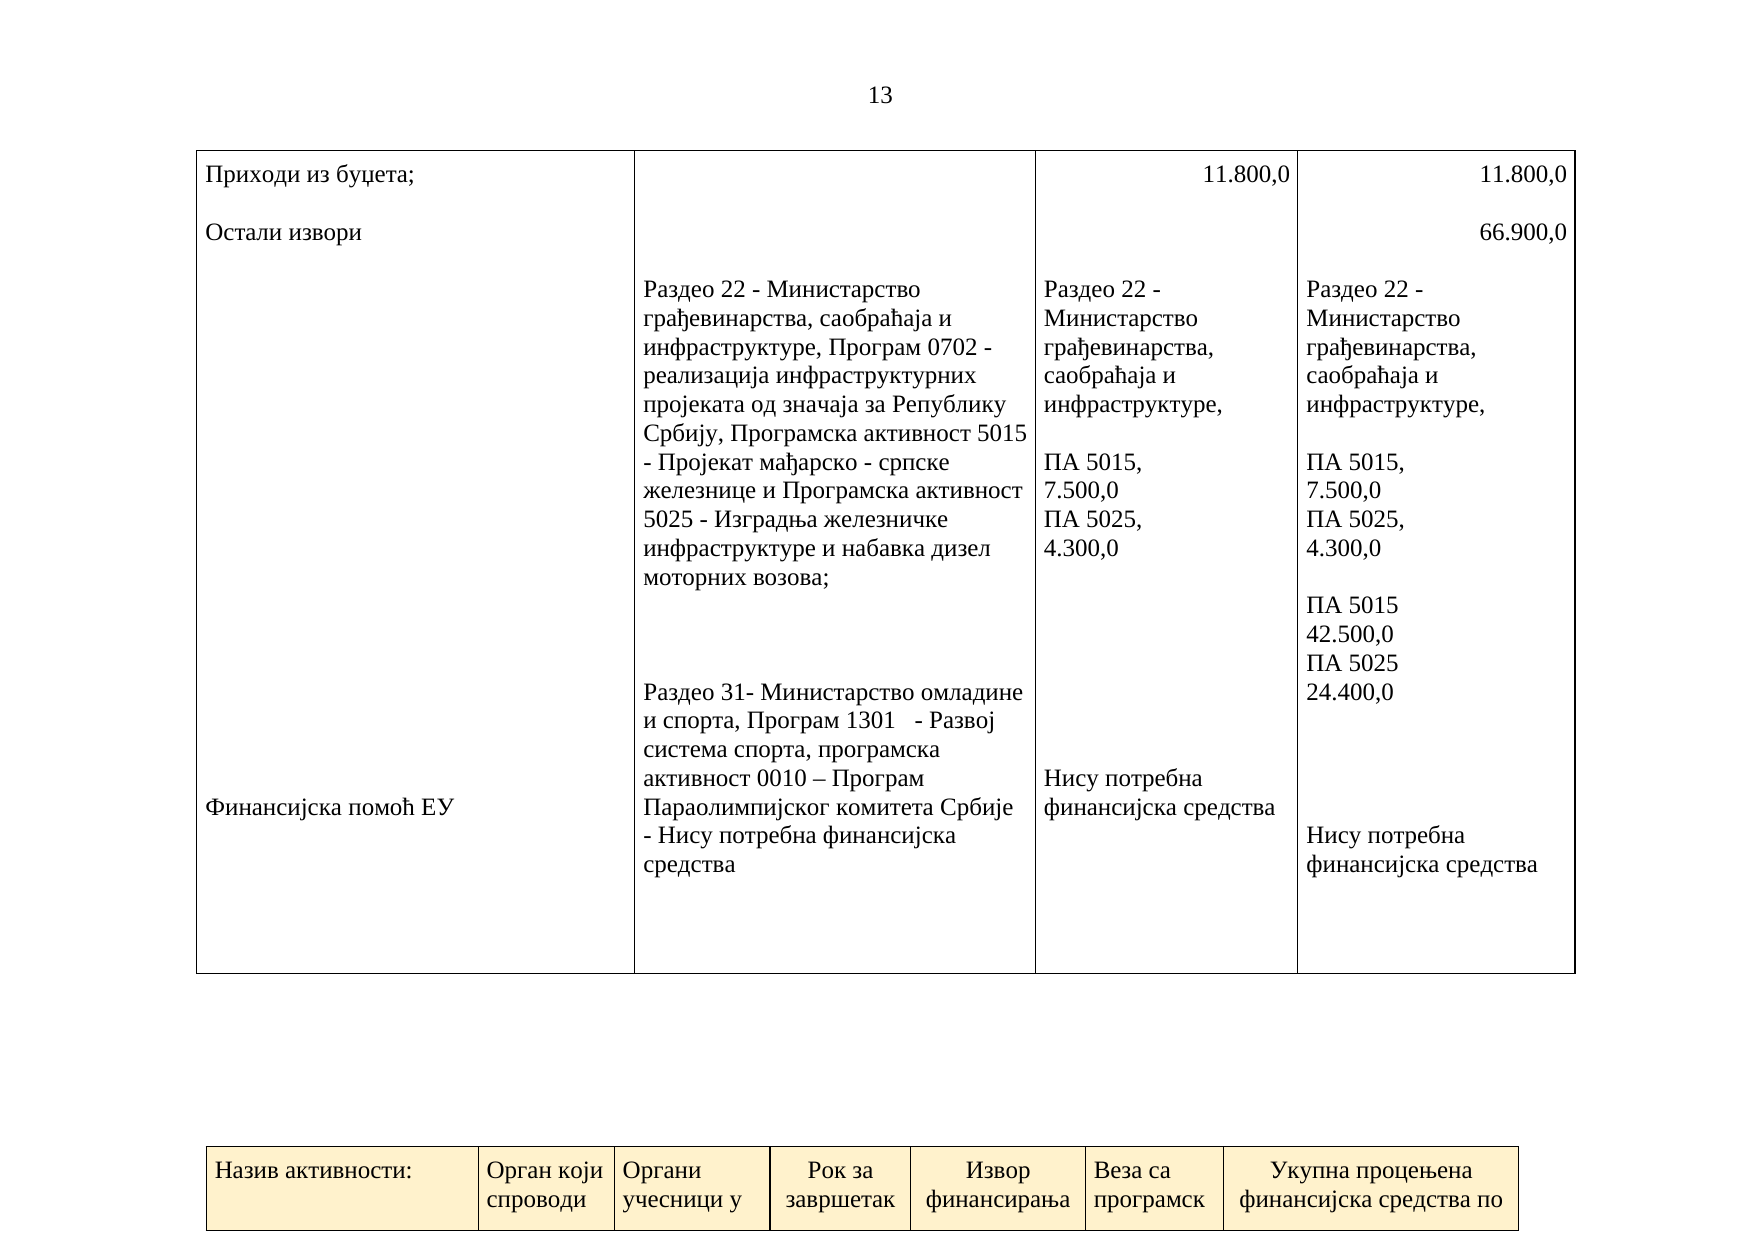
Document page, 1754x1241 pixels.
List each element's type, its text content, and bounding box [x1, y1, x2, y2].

table_header Назив активности: [207, 1147, 478, 1230]
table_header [479, 1147, 614, 1230]
table_cell Раздео 22 - Министарство грађевинарства, саобраћаја и инфраструктуре, Програм 0702 - реализација инфраструктурних пројеката од значаја за Републику Србију, Програмска активност 5015 - Пројекат мађарско - српске железнице и Програмска активност 5025 - Изградња железничке инфраструктуре и набавка дизел моторних возова; Раздео 31- Министарство омладине и спорта, Програм 1301 - Развој система спорта, програмска активност 0010 – Програм Параолимпијског комитета Србије - Нису потребна финансијска средства [635, 151, 1035, 973]
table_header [615, 1147, 769, 1230]
table_cell Приходи из буџета; Остали извори Финансијска помоћ ЕУ [197, 151, 634, 973]
table_cell 11.800,0 66.900,0 Раздео 22 - Министарство грађевинарства, саобраћаја и инфраструктуре, ПА 5015, 7.500,0 ПА 5025, 4.300,0 ПА 5015 42.500,0 ПА 5025 24.400,0 Нису потребна финансијска средства [1298, 151, 1574, 973]
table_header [1224, 1147, 1518, 1230]
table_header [1086, 1147, 1223, 1230]
table_header Извор финансирања [911, 1147, 1085, 1230]
table_cell 11.800,0 Раздео 22 - Министарство грађевинарства, саобраћаја и инфраструктуре, ПА 5015, 7.500,0 ПА 5025, 4.300,0 Нису потребна финансијска средства [1036, 151, 1297, 973]
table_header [771, 1147, 910, 1230]
